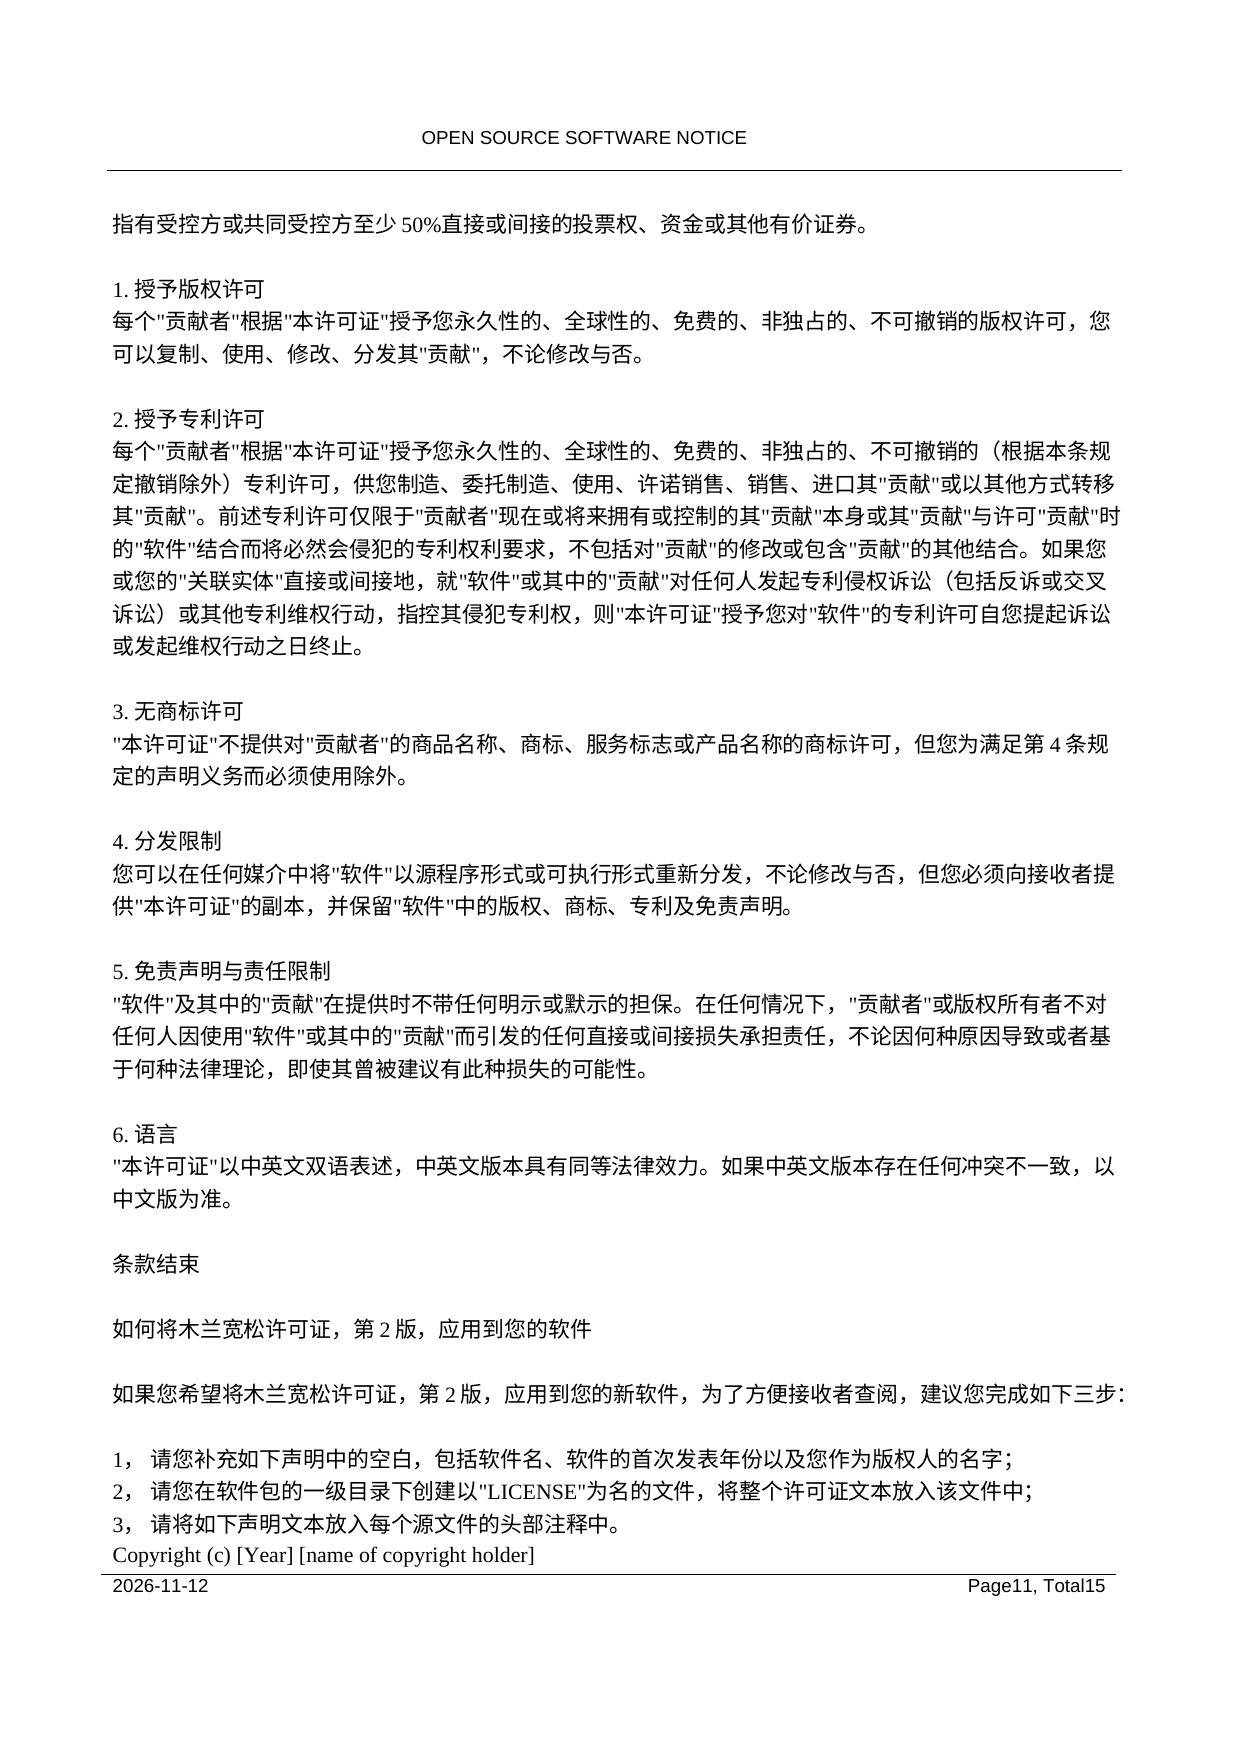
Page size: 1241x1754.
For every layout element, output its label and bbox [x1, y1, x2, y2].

text [112, 206, 1128, 1571]
